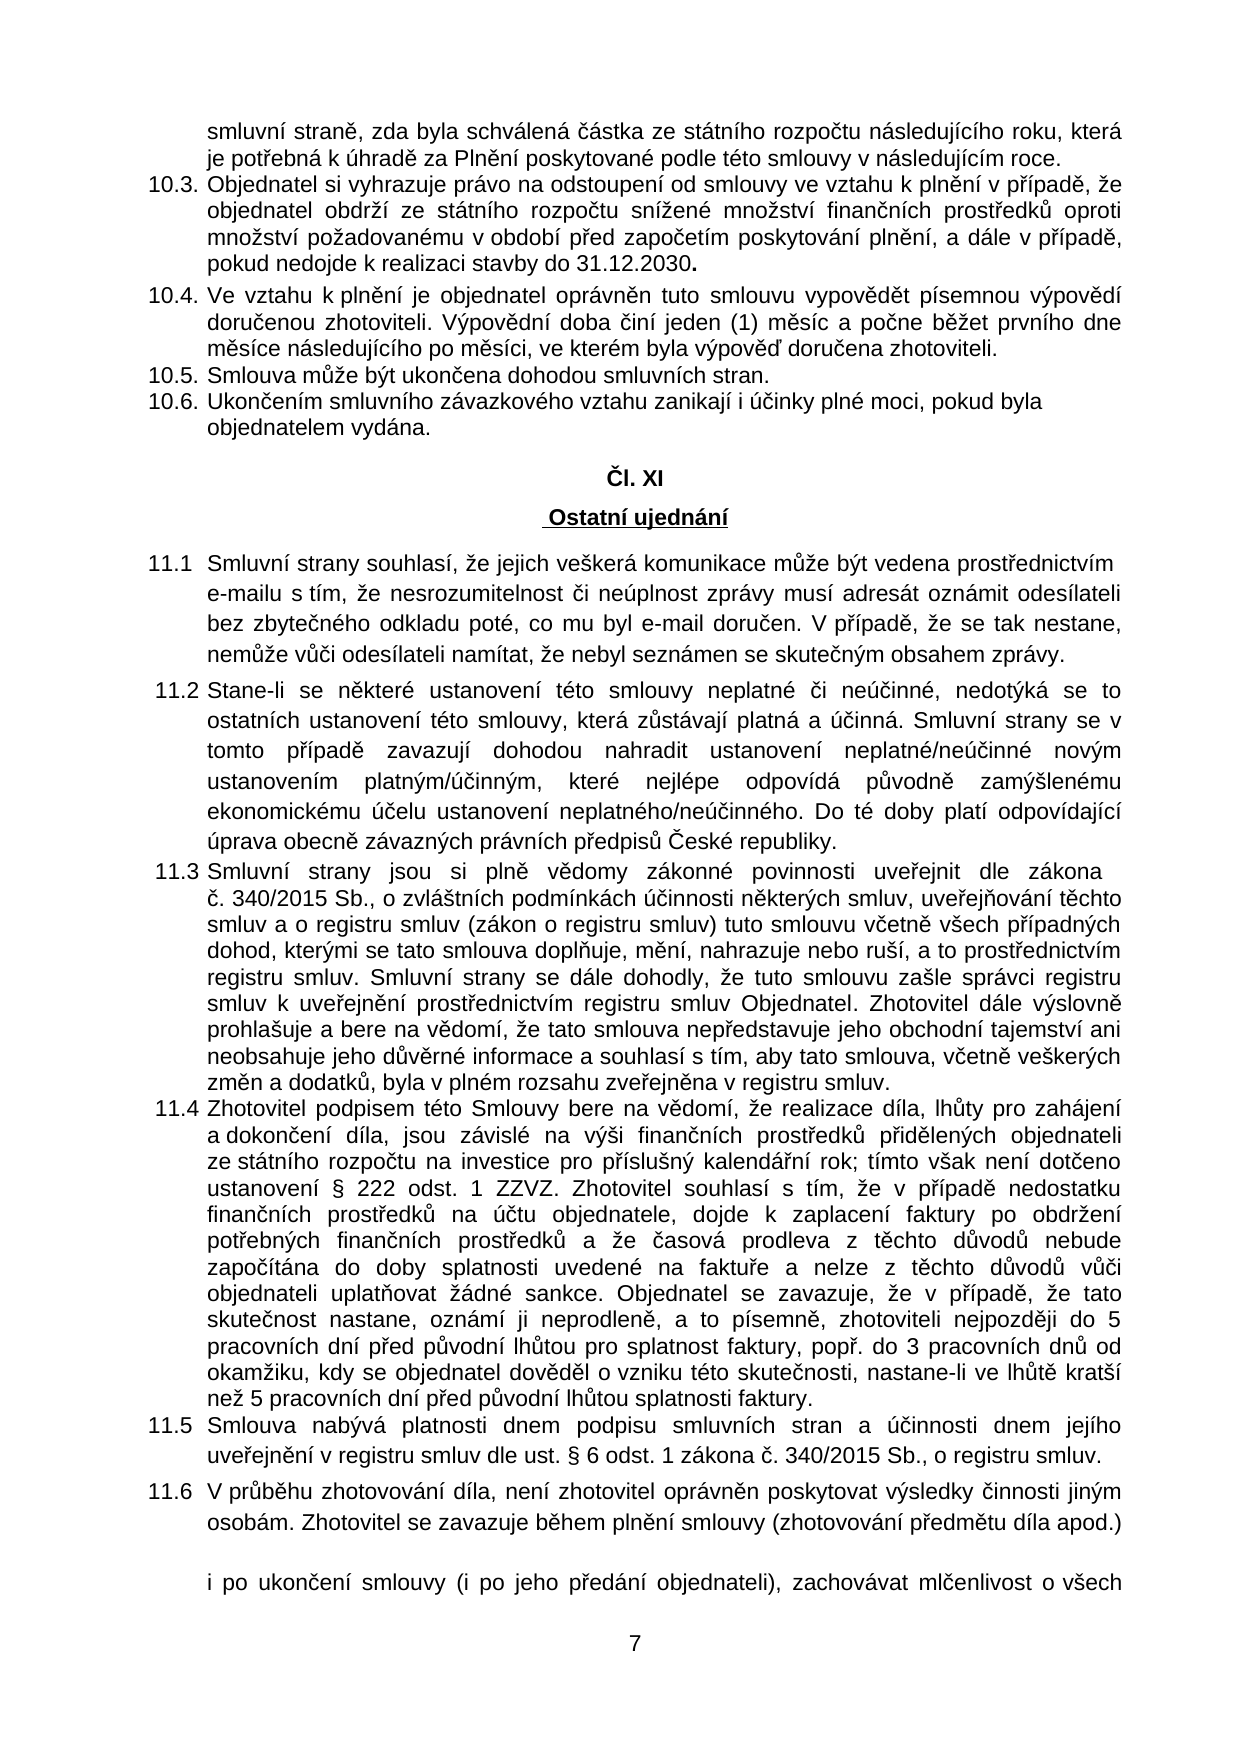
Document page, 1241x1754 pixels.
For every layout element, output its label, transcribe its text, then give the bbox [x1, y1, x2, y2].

list Ve vztahu k plnění je objednatel oprávněn tuto smlouvu vypovědět písemnou výpovědí doručenou zhotoviteli. Výpovědní doba činí jeden (1) měsíc a počne běžet prvního dne měsíce následujícího po měsíci, ve kterém byla výpověď doručena zhotoviteli. [148, 282, 1122, 362]
list Smlouva nabývá platnosti dnem podpisu smluvních stran a účinnosti dnem jejího uveřejnění v registru smluv dle ust. § 6 odst. 1 zákona č. 340/2015 Sb., o registru smluv. [148, 1412, 1122, 1468]
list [148, 118, 1122, 171]
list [148, 1478, 1122, 1595]
list Smlouva může být ukončena dohodou smluvních stran. [148, 362, 1122, 388]
list Objednatel si vyhrazuje právo na odstoupení od smlouvy ve vztahu k plnění v případě, že objednatel obdrží ze státního rozpočtu snížené množství finančních prostředků oproti množství požadovanému v období před započetím poskytování plnění, a dále v případě, pokud nedojde k realizaci stavby do 31.12.2030. [148, 171, 1122, 276]
list Stane-li se některé ustanovení této smlouvy neplatné či neúčinné, nedotýká se to ostatních ustanovení této smlouvy, která zůstávají platná a účinná. Smluvní strany se v tomto případě zavazují dohodou nahradit ustanovení neplatné/neúčinné novým ustanovením platným/účinným, které nejlépe odpovídá původně zamýšlenému ekonomickému účelu ustanovení neplatného/neúčinného. Do té doby platí odpovídající úprava obecně závazných právních předpisů České republiky. [154, 677, 1122, 854]
list Zhotovitel podpisem této Smlouvy bere na vědomí, že realizace díla, lhůty pro zahájení a dokončení díla, jsou závislé na výši finančních prostředků přidělených objednateli ze státního rozpočtu na investice pro příslušný kalendářní rok; tímto však není dotčeno ustanovení § 222 odst. 1 ZZVZ. Zhotovitel souhlasí s tím, že v případě nedostatku finančních prostředků na účtu objednatele, dojde k zaplacení faktury po obdržení potřebných finančních prostředků a že časová prodleva z těchto důvodů nebude započítána do doby splatnosti uvedené na faktuře a nelze z těchto důvodů vůči objednateli uplatňovat žádné sankce. Objednatel se zavazuje, že v případě, že tato skutečnost nastane, oznámí ji neprodleně, a to písemně, zhotoviteli nejpozději do 5 pracovních dní před původní lhůtou pro splatnost faktury, popř. do 3 pracovních dnů od okamžiku, kdy se objednatel dověděl o vzniku této skutečnosti, nastane-li ve lhůtě kratší než 5 pracovních dní před původní lhůtou splatnosti faktury. [154, 1095, 1122, 1412]
subtitle Ostatní ujednání [148, 504, 1122, 531]
list Smluvní strany jsou si plně vědomy zákonné povinnosti uveřejnit dle zákona č. 340/2015 Sb., o zvláštních podmínkách účinnosti některých smluv, uveřejňování těchto smluv a o registru smluv (zákon o registru smluv) tuto smlouvu včetně všech případných dohod, kterými se tato smlouva doplňuje, mění, nahrazuje nebo ruší, a to prostřednictvím registru smluv. Smluvní strany se dále dohodly, že tuto smlouvu zašle správci registru smluv k uveřejnění prostřednictvím registru smluv Objednatel. Zhotovitel dále výslovně prohlašuje a bere na vědomí, že tato smlouva nepředstavuje jeho obchodní tajemství ani neobsahuje jeho důvěrné informace a souhlasí s tím, aby tato smlouva, včetně veškerých změn a dodatků, byla v plném rozsahu zveřejněna v registru smluv. [154, 858, 1122, 1095]
list Ukončením smluvního závazkového vztahu zanikají i účinky plné moci, pokud byla objednatelem vydána. [148, 388, 1122, 441]
list Smluvní strany souhlasí, že jejich veškerá komunikace může být vedena prostřednictvím e-mailu s tím, že nesrozumitelnost či neúplnost zprávy musí adresát oznámit odesílateli bez zbytečného odkladu poté, co mu byl e-mail doručen. V případě, že se tak nestane, nemůže vůči odesílateli namítat, že nebyl seznámen se skutečným obsahem zprávy. [148, 550, 1122, 667]
subtitle Čl. XI [148, 465, 1122, 491]
